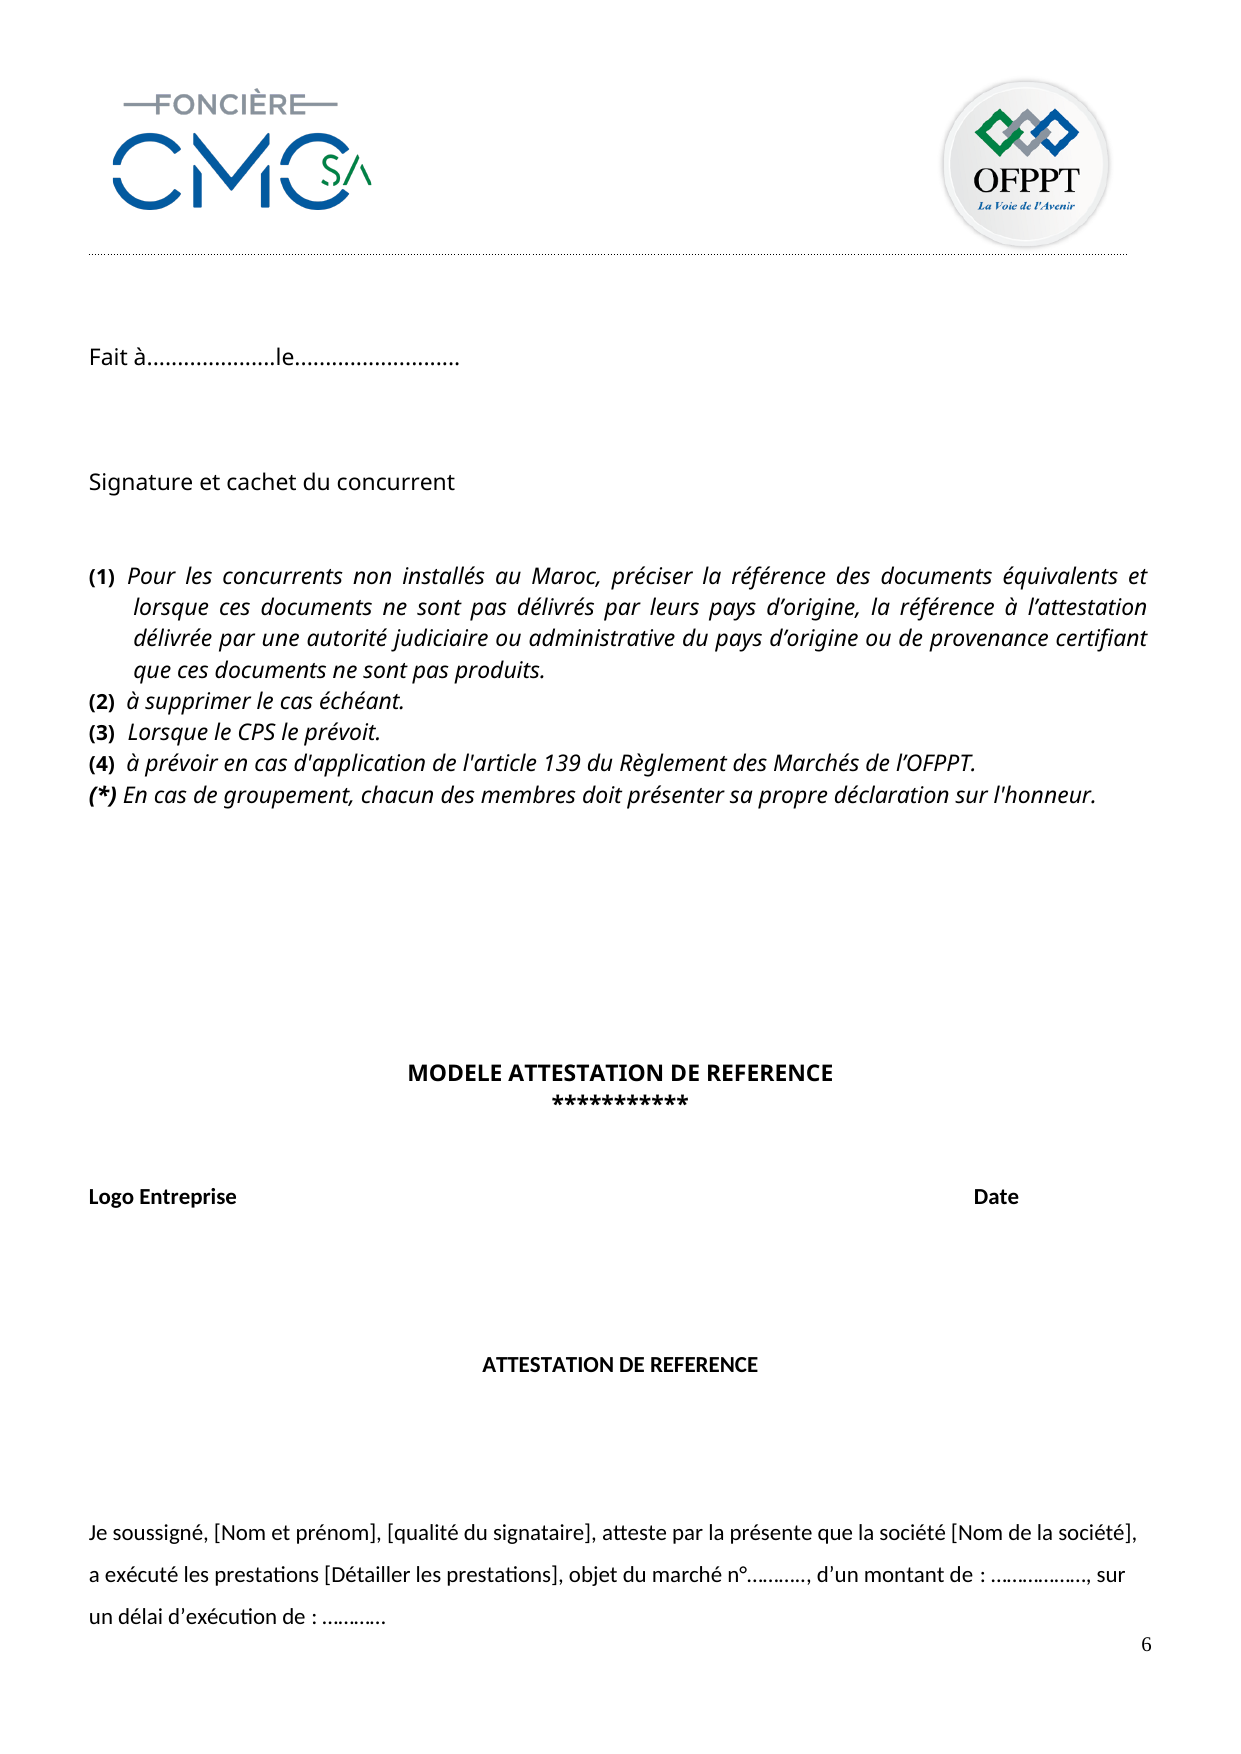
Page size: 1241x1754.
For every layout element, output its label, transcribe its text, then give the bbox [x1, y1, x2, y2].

text *********** [89, 1088, 1152, 1119]
text Fait à.....................le........................... [89, 341, 1152, 372]
text ATTESTATION DE REFERENCE [89, 1350, 1152, 1378]
text Logo Entreprise Date [89, 1182, 1152, 1210]
text (*) En cas de groupement, chacun des membres doit présenter sa propre déclaration sur l'honneur. [89, 779, 1127, 810]
text MODELE ATTESTATION DE REFERENCE [89, 1057, 1152, 1088]
text Je soussigné, [Nom et prénom], [qualité du signataire], atteste par la présente que la société [Nom de la société], a exécuté les prestations [Détailler les prestations], objet du marché n°……….., d’un montant de : ………………, sur un délai d’exécution de : ………… [89, 1518, 1152, 1630]
list Lorsque le CPS le prévoit. [89, 716, 1152, 747]
picture [935, 73, 1116, 254]
list Pour les concurrents non installés au Maroc, préciser la référence des documents équivalents et lorsque ces documents ne sont pas délivrés par leurs pays d’origine, la référence à l’attestation délivrée par une autorité judiciaire ou administrative du pays d’origine ou de provenance certifiant que ces documents ne sont pas produits. [89, 560, 1152, 685]
text Signature et cachet du concurrent [89, 466, 1152, 497]
list à prévoir en cas d'application de l'article 139 du Règlement des Marchés de l’OFPPT. [89, 747, 1152, 779]
picture [112, 88, 372, 210]
list à supprimer le cas échéant. [89, 685, 1152, 716]
